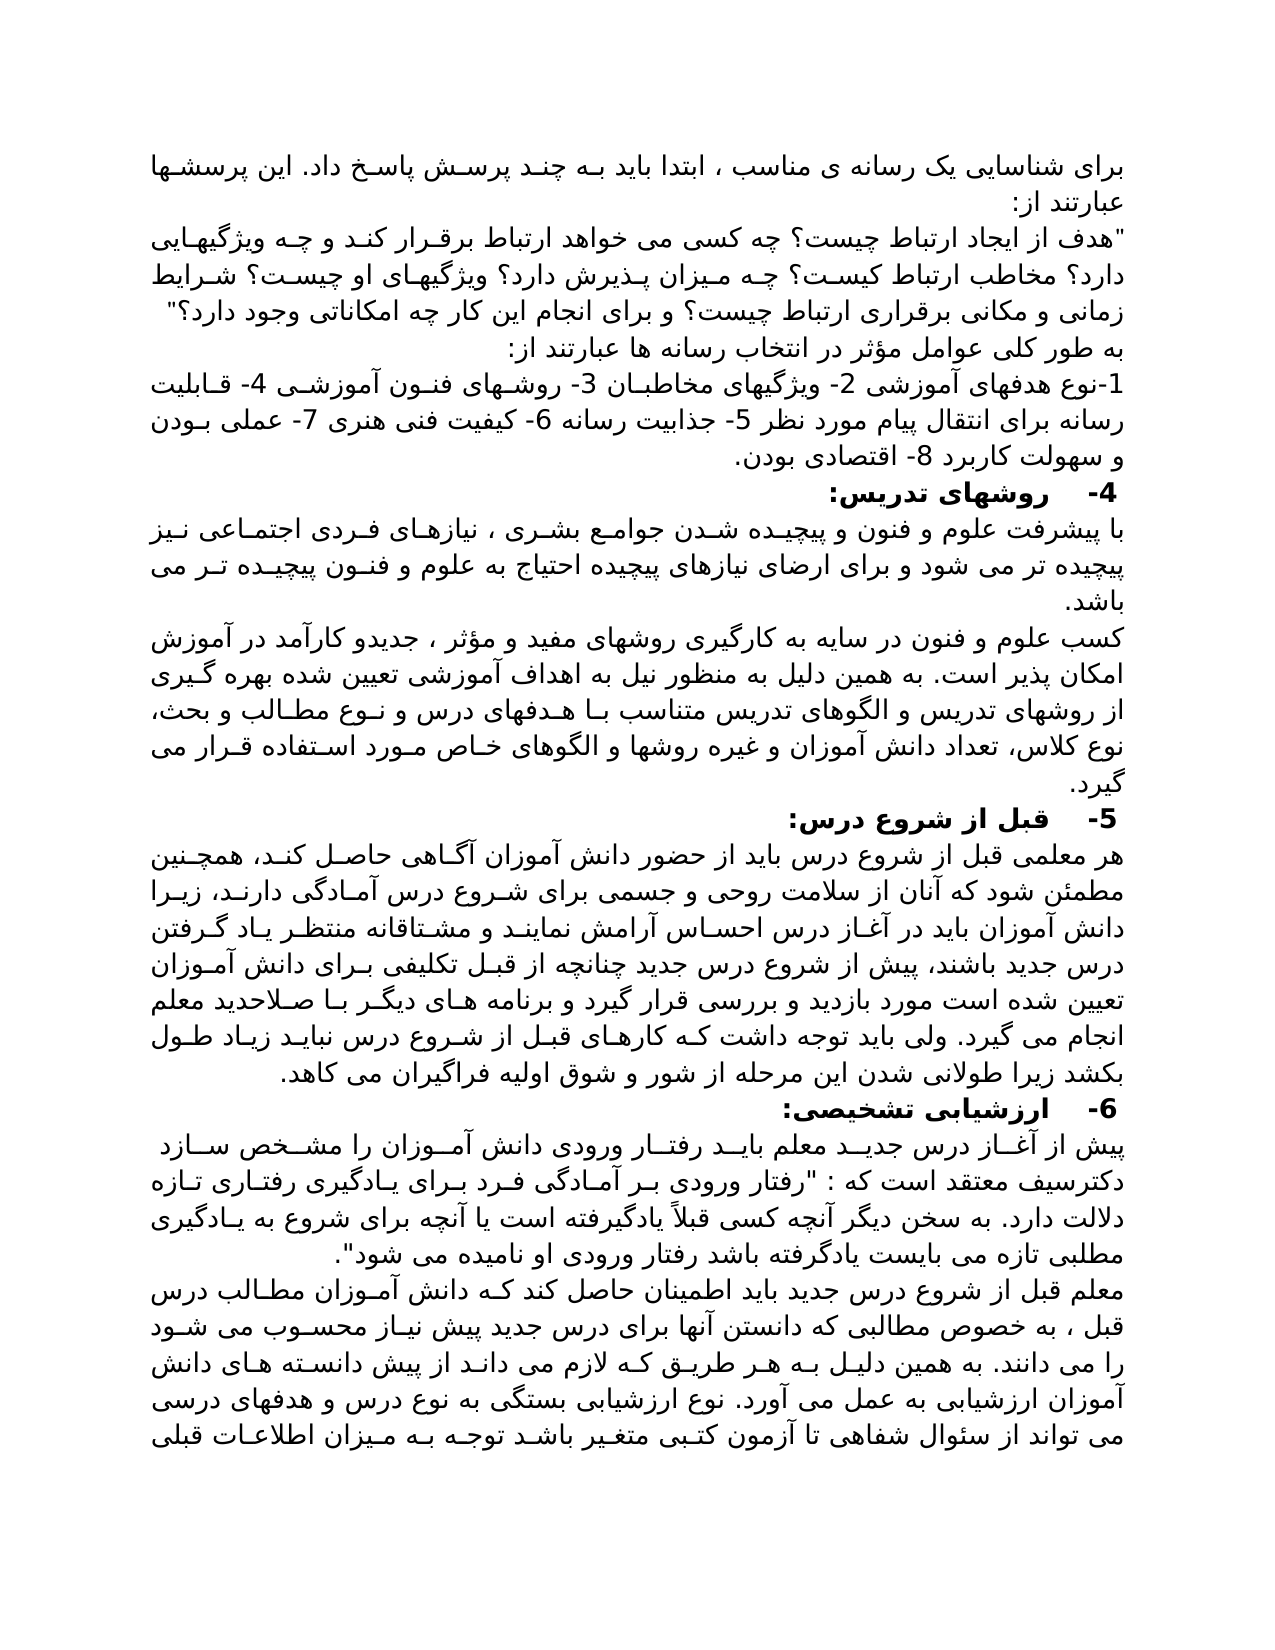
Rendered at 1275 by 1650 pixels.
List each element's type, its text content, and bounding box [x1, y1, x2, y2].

text کسب علوم و فنون در سایه به کارگیری روشهای مفید و مؤثر ، جدیدو کارآمد در آموزش امکان پذیر است. به همین دلیل به منظور نیل به اهداف آموزشی تعیین شده بهره گیری از روشهای تدریس و الگوهای تدریس متناسب با هدفهای درس و نوع مطالب و بحث، نوع کلاس، تعداد دانش آموزان و غیره روشها و الگوهای خاص مورد استفاده قرار می گیرد. [150, 622, 1125, 798]
list روشهای تدریس: [150, 477, 1087, 508]
list قبل از شروع درس: [150, 803, 1087, 835]
text 1-نوع هدفهای آموزشی 2- ویژگیهای مخاطبان 3- روشهای فنون آموزشی 4- قابلیت رسانه برای انتقال پیام مورد نظر 5- جذابیت رسانه 6- کیفیت فنی هنری 7- عملی بودن و سهولت کاربرد 8- اقتصادی بودن. [150, 368, 1125, 472]
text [150, 1274, 1125, 1451]
text برای شناسایی یک رسانه ی مناسب ، ابتدا باید به چند پرسش پاسخ داد. این پرسشها عبارتند از: [150, 150, 1125, 218]
list ارزشیابی تشخیصی: [150, 1093, 1087, 1125]
text هر معلمی قبل از شروع درس باید از حضور دانش آموزان آگاهی حاصل کند، همچنین مطمئن شود که آنان از سلامت روحی و جسمی برای شروع درس آمادگی دارند، زیرا دانش آموزان باید در آغاز درس احساس آرامش نمایند و مشتاقانه منتظر یاد گرفتن درس جدید باشند، پیش از شروع درس جدید چنانچه از قبل تکلیفی برای دانش آموزان تعیین شده است مورد بازدید و بررسی قرار گیرد و برنامه های دیگر با صلاحدید معلم انجام می گیرد. ولی باید توجه داشت که کارهای قبل از شروع درس نباید زیاد طول بکشد زیرا طولانی شدن این مرحله از شور و شوق اولیه فراگیران می کاهد. [150, 839, 1125, 1088]
text پیش از آغاز درس جدید معلم باید رفتار ورودی دانش آموزان را مشخص سازد دکترسیف معتقد است که : "رفتار ورودی بر آمادگی فرد برای یادگیری رفتاری تازه دلالت دارد. به سخن دیگر آنچه کسی قبلاً یادگیرفته است یا آنچه برای شروع به یادگیری مطلبی تازه می بایست یادگرفته باشد رفتار ورودی او نامیده می شود". [150, 1129, 1125, 1270]
text به طور کلی عوامل مؤثر در انتخاب رسانه ها عبارتند از: [150, 332, 1125, 363]
text "هدف از ایجاد ارتباط چیست؟ چه کسی می خواهد ارتباط برقرار کند و چه ویژگیهایی دارد؟ مخاطب ارتباط کیست؟ چه میزان پذیرش دارد؟ ویژگیهای او چیست؟ شرایط زمانی و مکانی برقراری ارتباط چیست؟ و برای انجام این کار چه امکاناتی وجود دارد؟" [150, 222, 1125, 327]
text با پیشرفت علوم و فنون و پیچیده شدن جوامع بشری ، نیازهای فردی اجتماعی نیز پیچیده تر می شود و برای ارضای نیازهای پیچیده احتیاج به علوم و فنون پیچیده تر می باشد. [150, 513, 1125, 617]
